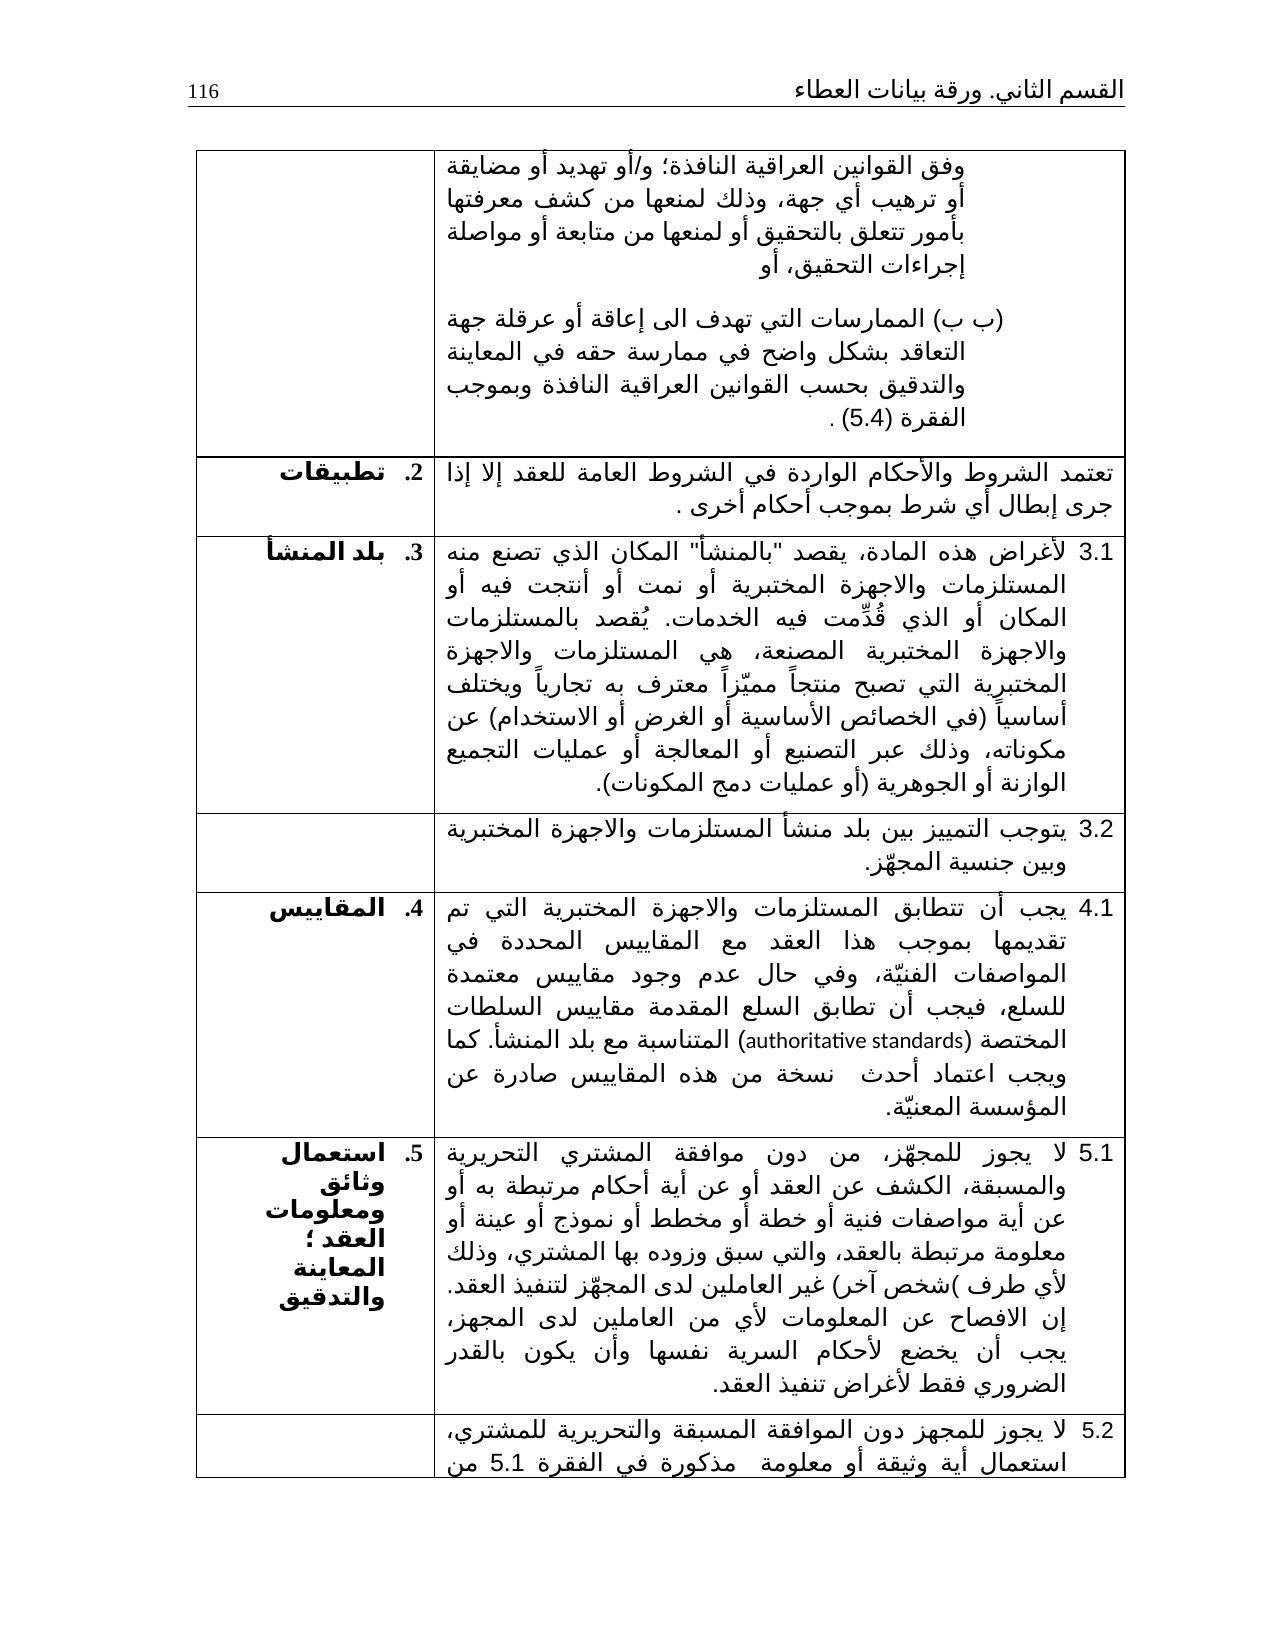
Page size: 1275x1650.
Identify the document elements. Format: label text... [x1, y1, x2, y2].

table_cell [197, 151, 434, 456]
table_cell 3.1 لأغراض هذه المادة، يقصد "بالمنشأ" المكان الذي تصنع منه المستلزمات والاجهزة المختبرية أو نمت أو أنتجت فيه أو المكان أو الذي قُدِّمت فيه الخدمات. يُقصد بالمستلزمات والاجهزة المختبرية المصنعة، هي المستلزمات والاجهزة المختبرية التي تصبح منتجاً مميّزاً معترف به تجارياً ويختلف أساسياً (في الخصائص الأساسية أو الغرض أو الاستخدام) عن مكوناته، وذلك عبر التصنيع أو المعالجة أو عمليات التجميع الوازنة أو الجوهرية (أو عمليات دمج المكونات). [435, 537, 1124, 813]
table_cell [197, 814, 434, 892]
table_cell 5.1 لا يجوز للمجهّز، من دون موافقة المشتري التحريرية والمسبقة، الكشف عن العقد أو عن أية أحكام مرتبطة به أو عن أية مواصفات فنية أو خطة أو مخطط أو نموذج أو عينة أو معلومة مرتبطة بالعقد، والتي سبق وزوده بها المشتري، وذلك لأي طرف )شخص آخر) غير العاملين لدى المجهّز لتنفيذ العقد. إن الافصاح عن المعلومات لأي من العاملين لدى المجهز، يجب أن يخضع لأحكام السرية نفسها وأن يكون بالقدر الضروري فقط لأغراض تنفيذ العقد. [435, 1138, 1124, 1414]
table_cell 2. تطبيقات [197, 458, 434, 536]
table_cell 3. بلد المنشأ [197, 537, 434, 813]
table_cell تعتمد الشروط والأحكام الواردة في الشروط العامة للعقد إلا إذا جرى إبطال أي شرط بموجب أحكام أخرى . [435, 458, 1124, 536]
table_cell 4. المقاييس [197, 893, 434, 1137]
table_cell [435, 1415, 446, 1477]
table_cell [197, 1415, 434, 1477]
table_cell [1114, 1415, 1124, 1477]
table_cell 3.2 يتوجب التمييز بين بلد منشأ المستلزمات والاجهزة المختبرية وبين جنسية المجهّز. [435, 814, 1124, 892]
table_cell 5. استعمال وثائق ومعلومات العقد ؛ المعاينة والتدقيق [197, 1138, 434, 1414]
table_cell 4.1 يجب أن تتطابق المستلزمات والاجهزة المختبرية التي تم تقديمها بموجب هذا العقد مع المقاييس المحددة في المواصفات الفنيّة، وفي حال عدم وجود مقاييس معتمدة للسلع، فيجب أن تطابق السلع المقدمة مقاييس السلطات المختصة (authoritative standards) المتناسبة مع بلد المنشأ. كما ويجب اعتماد أحدث نسخة من هذه المقاييس صادرة عن المؤسسة المعنيّة. [435, 893, 1124, 1137]
